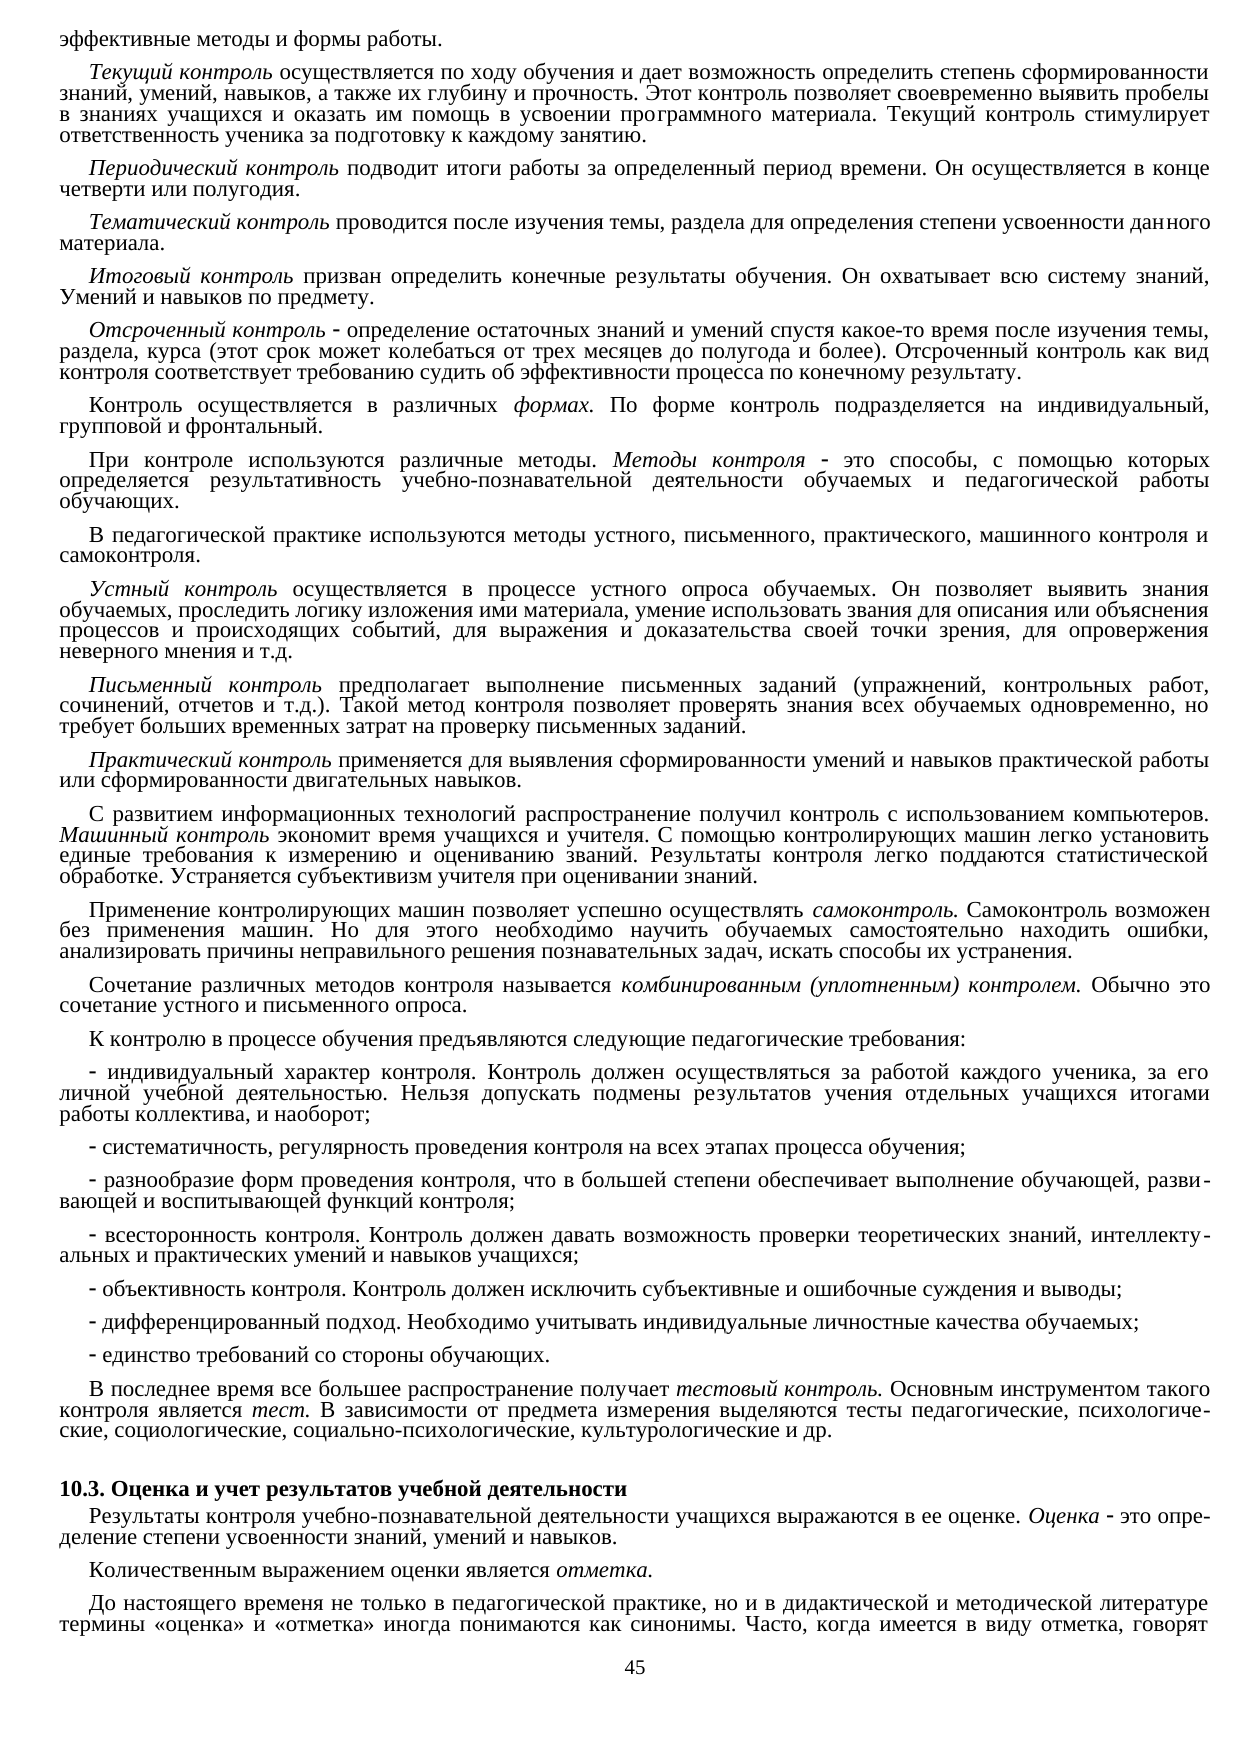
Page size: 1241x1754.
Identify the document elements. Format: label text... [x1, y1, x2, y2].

text Результаты контроля учебно-познавательной деятельности учащихся выражаются в ее оценке. Оценка это определение степени усвоенности знаний, умений и навыков. [59, 1507, 1211, 1548]
text Контроль осуществляется в различных формах. По форме контроль подразделяется на индивидуальный, групповой и фронтальный. [59, 396, 1211, 438]
subtitle 10.3. Оценка и учет результатов учебной деятельности [59, 1479, 1211, 1500]
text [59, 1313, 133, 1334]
text В педагогической практике используются методы устного, письменного, практического, машинного контроля и самоконтроля. [59, 525, 1211, 567]
text В последнее время все большее распространение получает тестовый контроль. Основным инструментом такого контроля является тест. В зависимости от предмета измерения выделяются тесты педагогические, психологические, социологические, социально-психологические, культурологические и др. [59, 1379, 1211, 1442]
text Отсроченный контроль определение остаточных знаний и умений спустя какое-то время после изучения темы, раздела, курса (этот срок может колебаться от трех месяцев до полугода и более). Отсроченный контроль как вид контроля соответствует требованию судить об эффективности процесса по конечному результату. [59, 321, 1211, 384]
text объективность контроля. Контроль должен исключить субъективные и ошибочные суждения и выводы; [59, 1279, 1211, 1300]
text Письменный контроль предполагает выполнение письменных заданий (упражнений, контрольных работ, сочинений, отчетов и т.д.). Такой метод контроля позволяет проверять знания всех обучаемых одновременно, но требует больших временных затрат на проверку письменных заданий. [59, 675, 1211, 738]
text Устный контроль осуществляется в процессе устного опроса обучаемых. Он позволяет выявить знания обучаемых, проследить логику изложения ими материала, умение использовать звания для описания или объяснения процессов и происходящих событий, для выражения и доказательства своей точки зрения, для опровержения неверного мнения и т.д. [59, 579, 1211, 663]
text Итоговый контроль призван определить конечные результаты обучения. Он охватывает всю систему знаний, Умений и навыков по предмету. [59, 267, 1211, 309]
text Практический контроль применяется для выявления сформированности умений и навыков практической работы или сформированности двигательных навыков. [59, 750, 1211, 792]
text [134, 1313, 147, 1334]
text К контролю в процессе обучения предъявляются следующие педагогические требования: [59, 1029, 1211, 1050]
text Текущий контроль осуществляется по ходу обучения и дает возможность определить степень сформированности знаний, умений, навыков, а также их глубину и прочность. Этот контроль позволяет своевременно выявить пробелы в знаниях учащихся и оказать им помощь в усвоении программного материала. Текущий контроль стимулирует ответственность ученика за подготовку к каждому занятию. [59, 63, 1211, 146]
text индивидуальный характер контроля. Контроль должен осуществляться за работой каждого ученика, за его личной учебной деятельностью. Нельзя допускать подмены результатов учения отдельных учащихся итогами работы коллектива, и наоборот; [59, 1063, 1211, 1125]
text Применение контролирующих машин позволяет успешно осуществлять самоконтроль. Самоконтроль возможен без применения машин. Но для этого необходимо научить обучаемых самостоятельно находить ошибки, анализировать причины неправильного решения познавательных задач, искать способы их устранения. [59, 900, 1211, 963]
text систематичность, регулярность проведения контроля на всех этапах процесса обучения; [59, 1138, 1211, 1159]
text Тематический контроль проводится после изучения темы, раздела для определения степени усвоенности данного материала. [59, 213, 1211, 254]
text всесторонность контроля. Контроль должен давать возможность проверки теоретических знаний, интеллектуальных и практических умений и навыков учащихся; [59, 1225, 1211, 1267]
text При контроле используются различные методы. Методы контроля это способы, с помощью которых определяется результативность учебно-познавательной деятельности обучаемых и педагогической работы обучающих. [59, 450, 1211, 513]
text С развитием информационных технологий pacпpocтранение получил контроль с использованием компьютеров. Машинный контроль экономит время учащихся и учителя. С помощью контролирующих машин легко установить единые требования к измерению и оцениванию званий. Результаты контроля легко поддаются статистической обработке. Устраняется субъективизм учителя при оценивании знаний. [59, 804, 1211, 888]
text Количественным выражением оценки является отметка. [59, 1561, 1211, 1582]
text Периодический контроль подводит итоги работы за определенный период времени. Он осуществляется в конце четверти или полугодия. [59, 159, 1211, 200]
text Сочетание различных методов контроля называется комбинированным (уплотненным) контролем. Обычно это сочетание устного и письменного опроса. [59, 975, 1211, 1017]
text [59, 1594, 1211, 1636]
text разнообразие форм проведения контроля, что в большей степени обеспечивает выполнение обучающей, развивающей и воспитывающей функций контроля; [59, 1171, 1211, 1213]
text единство требований со стороны обучающих. [59, 1346, 1211, 1367]
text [59, 29, 1211, 50]
text дифференцированный подход. Необходимо учитывать индивидуальные личностные качества обучаемых; [148, 1313, 1211, 1334]
